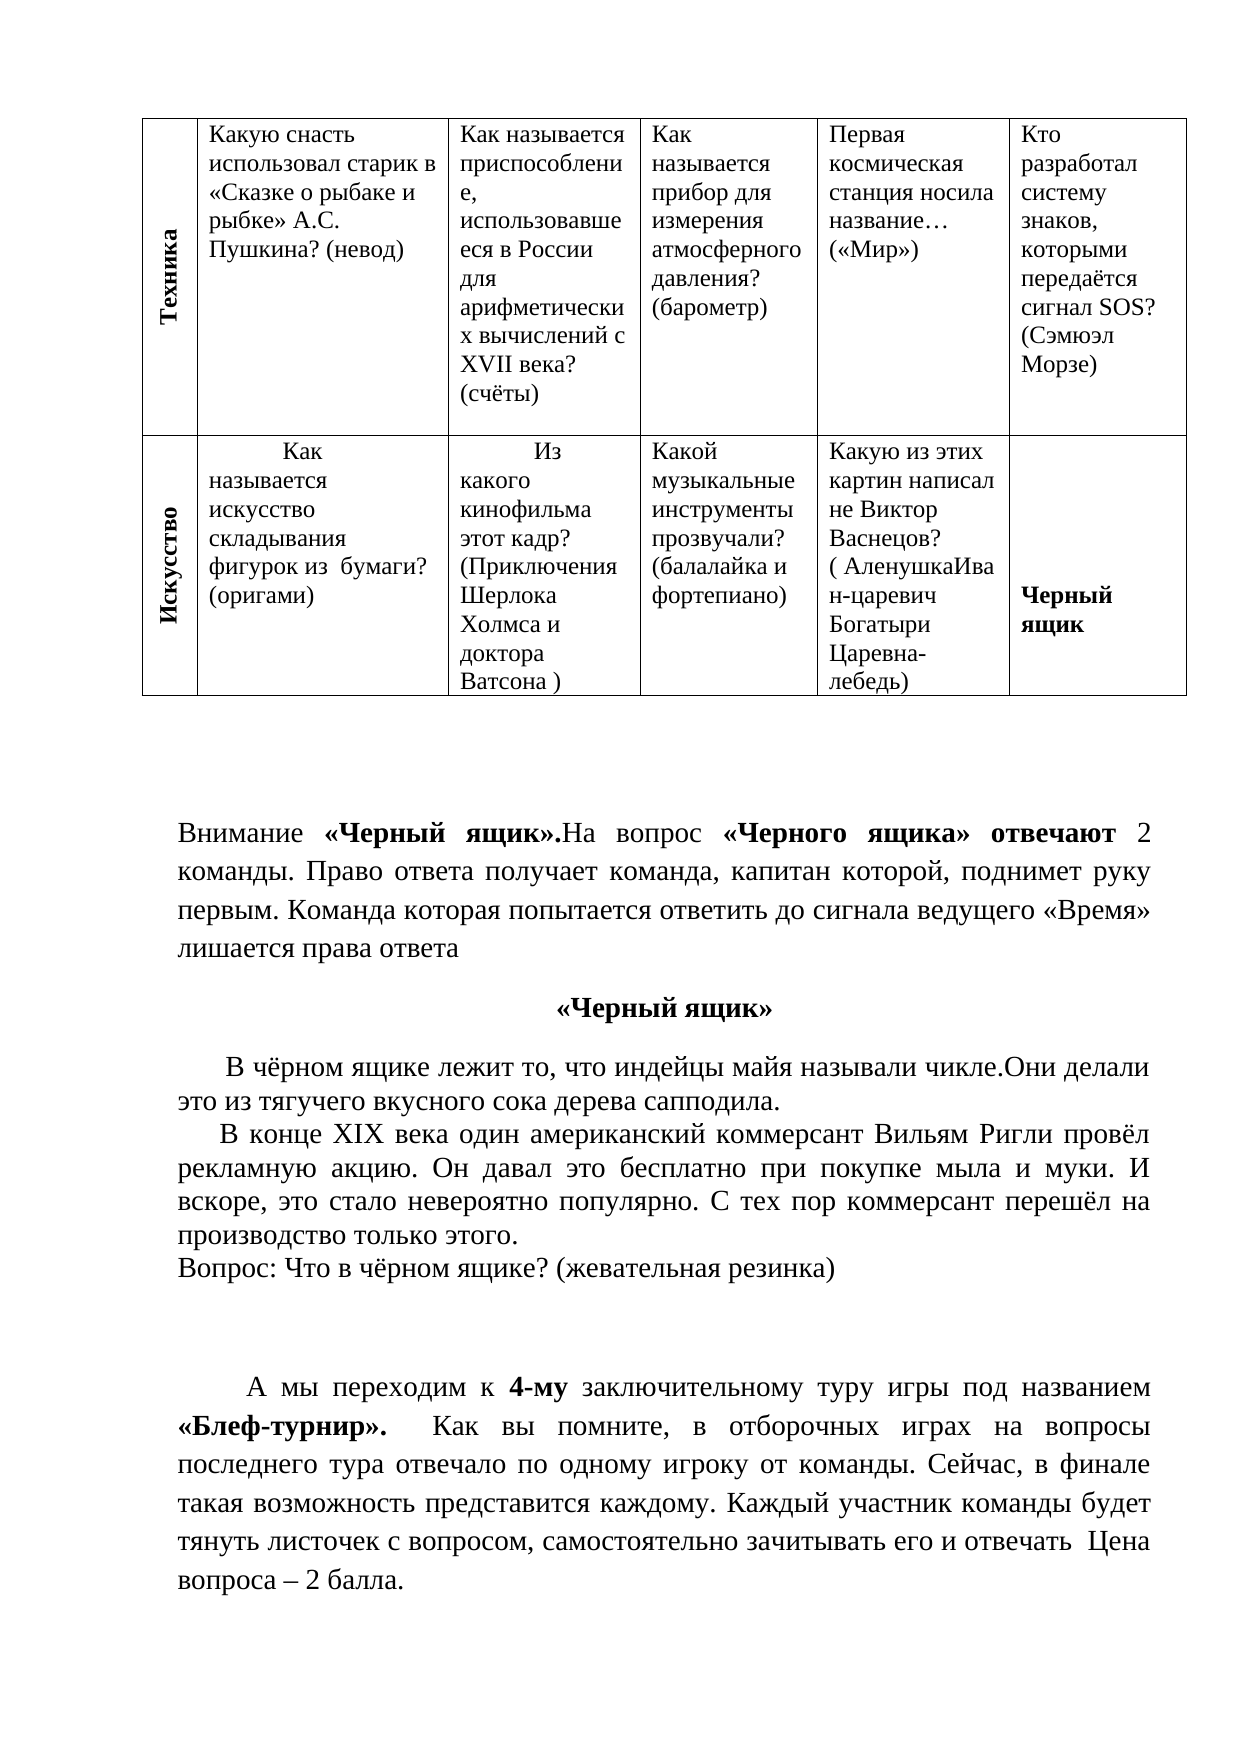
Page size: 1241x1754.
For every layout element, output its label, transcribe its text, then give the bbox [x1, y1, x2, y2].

text В конце XIX века один американский коммерсант Вильям Ригли провёл рекламную акцию. Он давал это бесплатно при покупке мыла и муки. И вскоре, это стало невероятно популярно. С тех пор коммерсант перешёл на производство только этого. [177, 1116, 1152, 1251]
text Внимание «Черный ящик».На вопрос «Черного ящика» отвечают 2 команды. Право ответа получает команда, капитан которой, поднимет руку первым. Команда которая попытается ответить до сигнала ведущего «Время» лишается права ответа [177, 815, 1152, 964]
table_cell Кто разработал систему знаков, которыми передаётся сигнал SOS? (Сэмюэл Морзе) [1010, 119, 1186, 435]
table_cell Черный ящик [1010, 436, 1186, 695]
table_cell Какой музыкальные инструменты прозвучали? (балалайка и фортепиано) [641, 436, 817, 695]
table_cell Техника [143, 119, 197, 435]
table_cell Первая космическая станция носила название… («Мир») [818, 119, 1009, 435]
text В чёрном ящике лежит то, что индейцы майя называли чикле.Они делали это из тягучего вкусного сока дерева сапподила. [177, 1049, 1152, 1116]
table_cell Искусство [143, 436, 197, 695]
table_cell Какую из этих картин написал не Виктор Васнецов? ( АленушкаИван-царевич Богатыри Царевна-лебедь) [818, 436, 1009, 695]
text «Черный ящик» [177, 990, 1152, 1023]
text Вопрос: Что в чёрном ящике? (жевательная резинка) [177, 1251, 1152, 1284]
table_cell Как называется искусство складывания фигурок из бумаги? (оригами) [198, 436, 448, 695]
table_cell Как называется приспособление, использовавшееся в России для арифметических вычислений с XVII века? (счёты) [449, 119, 640, 435]
text А мы переходим к 4-му заключительному туру игры под названием «Блеф-турнир». Как вы помните, в отборочных играх на вопросы последнего тура отвечало по одному игроку от команды. Сейчас, в финале такая возможность представится каждому. Каждый участник команды будет тянуть листочек с вопросом, самостоятельно зачитывать его и отвечать Цена вопроса – 2 балла. [177, 1369, 1152, 1596]
table_cell Как называется прибор для измерения атмосферного давления? (барометр) [641, 119, 817, 435]
table_cell Из какого кинофильма этот кадр? (Приключения Шерлока Холмса и доктора Ватсона ) [449, 436, 640, 695]
table_cell Какую снасть использовал старик в «Сказке о рыбаке и рыбке» А.С. Пушкина? (невод) [198, 119, 448, 435]
